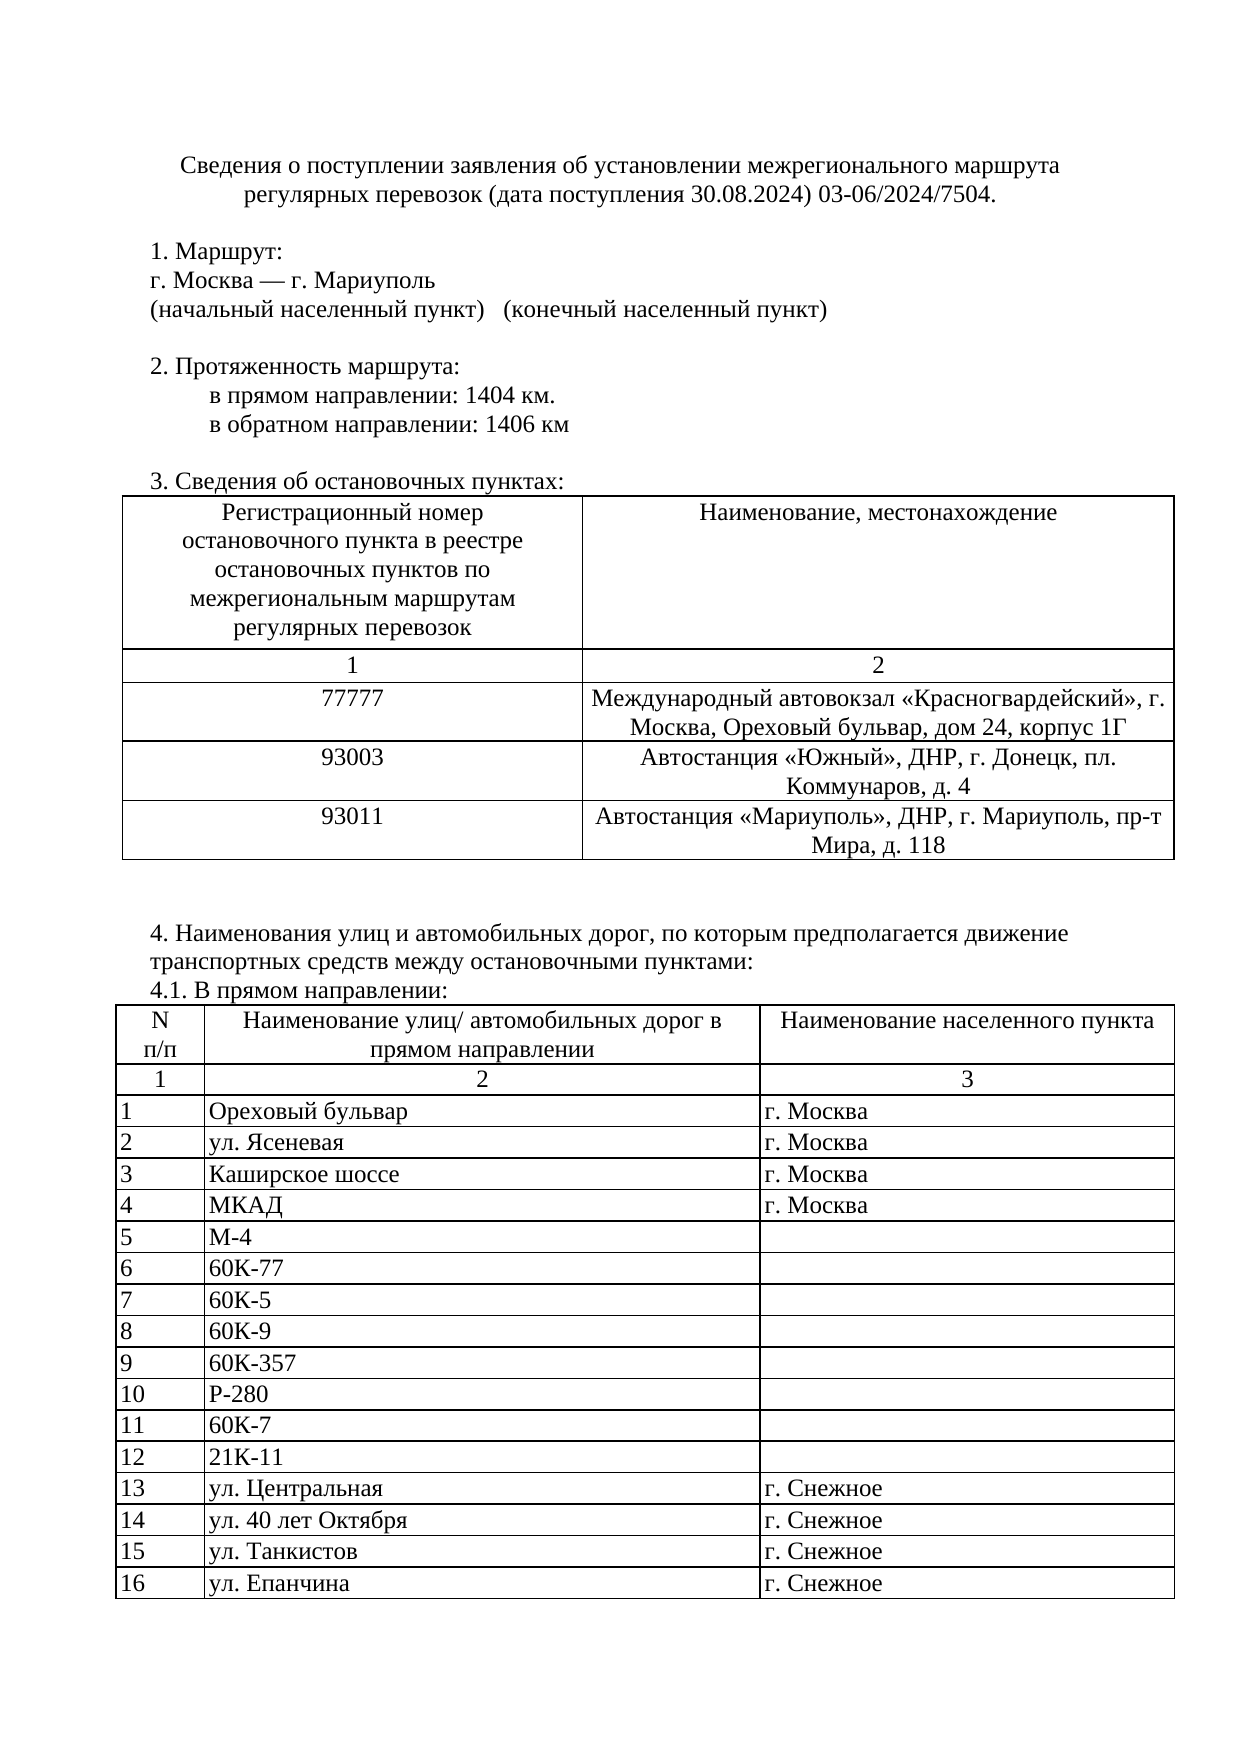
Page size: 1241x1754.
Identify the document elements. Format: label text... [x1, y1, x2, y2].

text 4.1. В прямом направлении: [150, 975, 1090, 1004]
table_cell 4 [117, 1190, 204, 1220]
table_cell 9 [117, 1348, 204, 1377]
table_cell 16 [117, 1568, 204, 1598]
table_cell [761, 1348, 1174, 1377]
table_cell 93003 [123, 742, 582, 799]
table_cell 3 [117, 1159, 204, 1189]
table_header Наименование, местонахождение [583, 497, 1173, 648]
table_cell М-4 [205, 1222, 759, 1252]
table_cell 2 [583, 650, 1173, 681]
table_cell [761, 1316, 1174, 1346]
table_cell г. Москва [761, 1096, 1174, 1126]
table_cell г. Москва [761, 1127, 1174, 1157]
table_cell 10 [117, 1379, 204, 1409]
table_cell г. Снежное [761, 1473, 1174, 1503]
table_cell 93011 [123, 801, 582, 858]
text 1. Маршрут: [150, 236, 1090, 265]
table_cell ул. Танкистов [205, 1536, 759, 1566]
table_cell г. Москва [761, 1159, 1174, 1189]
table_cell 6 [117, 1253, 204, 1283]
text 2. Протяженность маршрута: [150, 351, 1090, 380]
table_cell 60К-77 [205, 1253, 759, 1283]
table_cell 21К-11 [205, 1442, 759, 1472]
table_cell ул. 40 лет Октября [205, 1505, 759, 1535]
text в обратном направлении: 1406 км [150, 409, 1090, 437]
table_cell 2 [117, 1127, 204, 1157]
table_cell 2 [205, 1065, 759, 1094]
text 3. Сведения об остановочных пунктах: [150, 466, 1090, 495]
table_cell ул. Епанчина [205, 1568, 759, 1598]
table_cell г. Снежное [761, 1568, 1174, 1598]
table_cell г. Снежное [761, 1505, 1174, 1535]
table_cell 60К-7 [205, 1411, 759, 1440]
table_cell 14 [117, 1505, 204, 1535]
table_cell Международный автовокзал «Красногвардейский», г. Москва, Ореховый бульвар, дом 24, корпус 1Г [583, 683, 1173, 740]
table_cell [761, 1253, 1174, 1283]
text (начальный населенный пункт) (конечный населенный пункт) [150, 294, 1090, 322]
text Сведения о поступлении заявления об установлении межрегионального маршрута регулярных перевозок (дата поступления 30.08.2024) 03-06/2024/7504. [150, 150, 1090, 207]
table_cell 13 [117, 1473, 204, 1503]
table_cell 5 [117, 1222, 204, 1252]
table_cell Автостанция «Мариуполь», ДНР, г. Мариуполь, пр-т Мира, д. 118 [583, 801, 1173, 858]
table_cell 12 [117, 1442, 204, 1472]
table_cell 8 [117, 1316, 204, 1346]
table_header N п/п [117, 1006, 204, 1063]
table_cell [761, 1379, 1174, 1409]
table_cell ул. Ясеневая [205, 1127, 759, 1157]
table_header Регистрационный номер остановочного пункта в реестре остановочных пунктов по межрегиональным маршрутам регулярных перевозок [123, 497, 582, 648]
table_cell 3 [761, 1065, 1174, 1094]
table_cell 60К-357 [205, 1348, 759, 1377]
table_cell 1 [117, 1096, 204, 1126]
table_cell [761, 1411, 1174, 1440]
table_cell г. Снежное [761, 1536, 1174, 1566]
table_cell 60К-5 [205, 1285, 759, 1314]
table_cell [761, 1442, 1174, 1472]
table_header Наименование улиц/ автомобильных дорог в прямом направлении [205, 1006, 759, 1063]
table_cell Каширское шоссе [205, 1159, 759, 1189]
table_cell Р-280 [205, 1379, 759, 1409]
text в прямом направлении: 1404 км. [150, 380, 1090, 409]
table_cell 7 [117, 1285, 204, 1314]
table_cell 1 [123, 650, 582, 681]
text 4. Наименования улиц и автомобильных дорог, по которым предполагается движение транспортных средств между остановочными пунктами: [150, 918, 1090, 975]
table_cell Ореховый бульвар [205, 1096, 759, 1126]
table_cell 77777 [123, 683, 582, 740]
table_cell Автостанция «Южный», ДНР, г. Донецк, пл. Коммунаров, д. 4 [583, 742, 1173, 799]
text г. Москва — г. Мариуполь [150, 265, 1090, 294]
table_header Наименование населенного пункта [761, 1006, 1174, 1063]
table_cell 11 [117, 1411, 204, 1440]
table_cell МКАД [205, 1190, 759, 1220]
table_cell 1 [117, 1065, 204, 1094]
table_cell ул. Центральная [205, 1473, 759, 1503]
table_cell 15 [117, 1536, 204, 1566]
table_cell [761, 1222, 1174, 1252]
table_cell [761, 1285, 1174, 1314]
table_cell 60К-9 [205, 1316, 759, 1346]
table_cell г. Москва [761, 1190, 1174, 1220]
